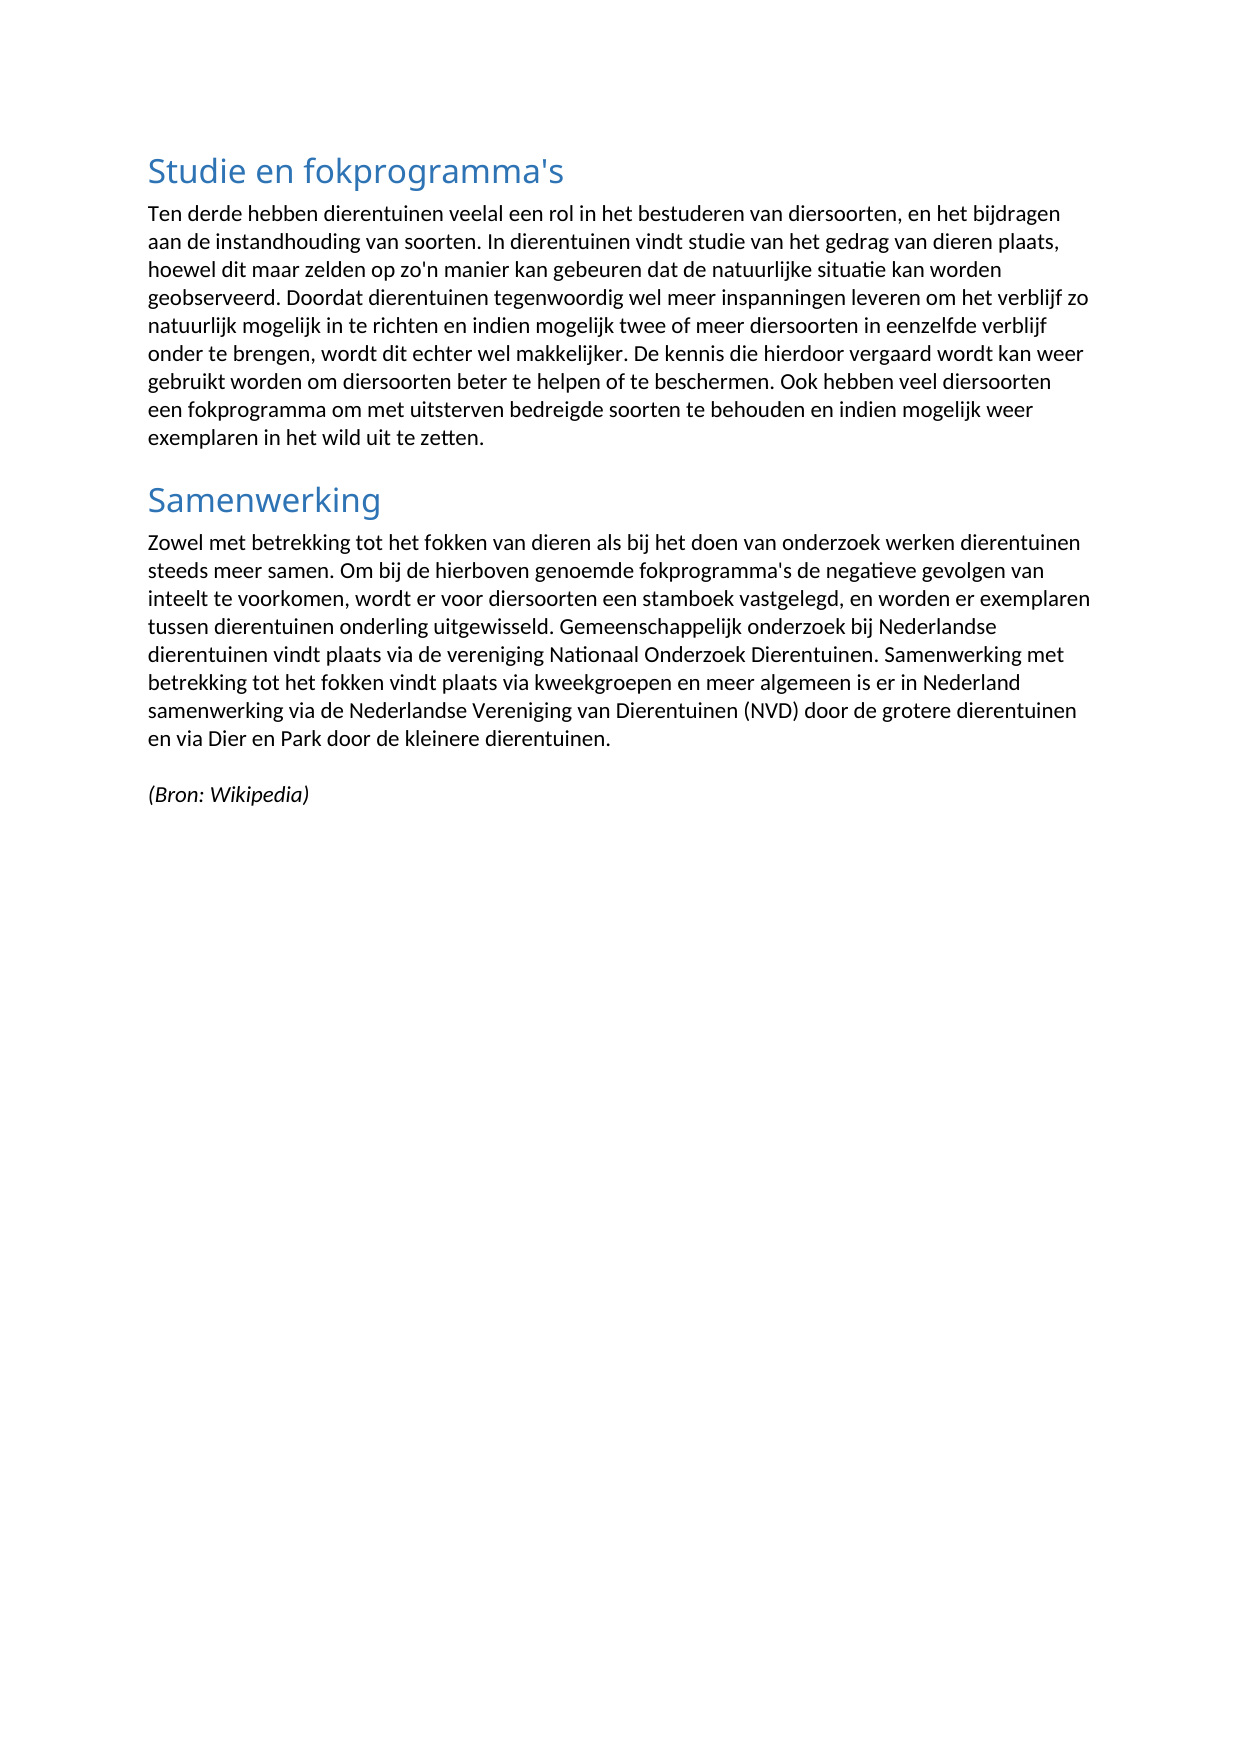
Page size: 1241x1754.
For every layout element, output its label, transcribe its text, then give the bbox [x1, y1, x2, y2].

subtitle Samenwerking [148, 476, 1093, 522]
text Ten derde hebben dierentuinen veelal een rol in het bestuderen van diersoorten, en het bijdragen aan de instandhouding van soorten. In dierentuinen vindt studie van het gedrag van dieren plaats, hoewel dit maar zelden op zo'n manier kan gebeuren dat de natuurlijke situatie kan worden geobserveerd. Doordat dierentuinen tegenwoordig wel meer inspanningen leveren om het verblijf zo natuurlijk mogelijk in te richten en indien mogelijk twee of meer diersoorten in eenzelfde verblijf onder te brengen, wordt dit echter wel makkelijker. De kennis die hierdoor vergaard wordt kan weer gebruikt worden om diersoorten beter te helpen of te beschermen. Ook hebben veel diersoorten een fokprogramma om met uitsterven bedreigde soorten te behouden en indien mogelijk weer exemplaren in het wild uit te zetten. [148, 199, 1093, 451]
text Zowel met betrekking tot het fokken van dieren als bij het doen van onderzoek werken dierentuinen steeds meer samen. Om bij de hierboven genoemde fokprogramma's de negatieve gevolgen van inteelt te voorkomen, wordt er voor diersoorten een stamboek vastgelegd, en worden er exemplaren tussen dierentuinen onderling uitgewisseld. Gemeenschappelijk onderzoek bij Nederlandse dierentuinen vindt plaats via de vereniging Nationaal Onderzoek Dierentuinen. Samenwerking met betrekking tot het fokken vindt plaats via kweekgroepen en meer algemeen is er in Nederland samenwerking via de Nederlandse Vereniging van Dierentuinen (NVD) door de grotere dierentuinen en via Dier en Park door de kleinere dierentuinen. [148, 528, 1093, 752]
text (Bron: Wikipedia) [148, 780, 1093, 808]
subtitle Studie en fokprogramma's [148, 148, 1093, 193]
